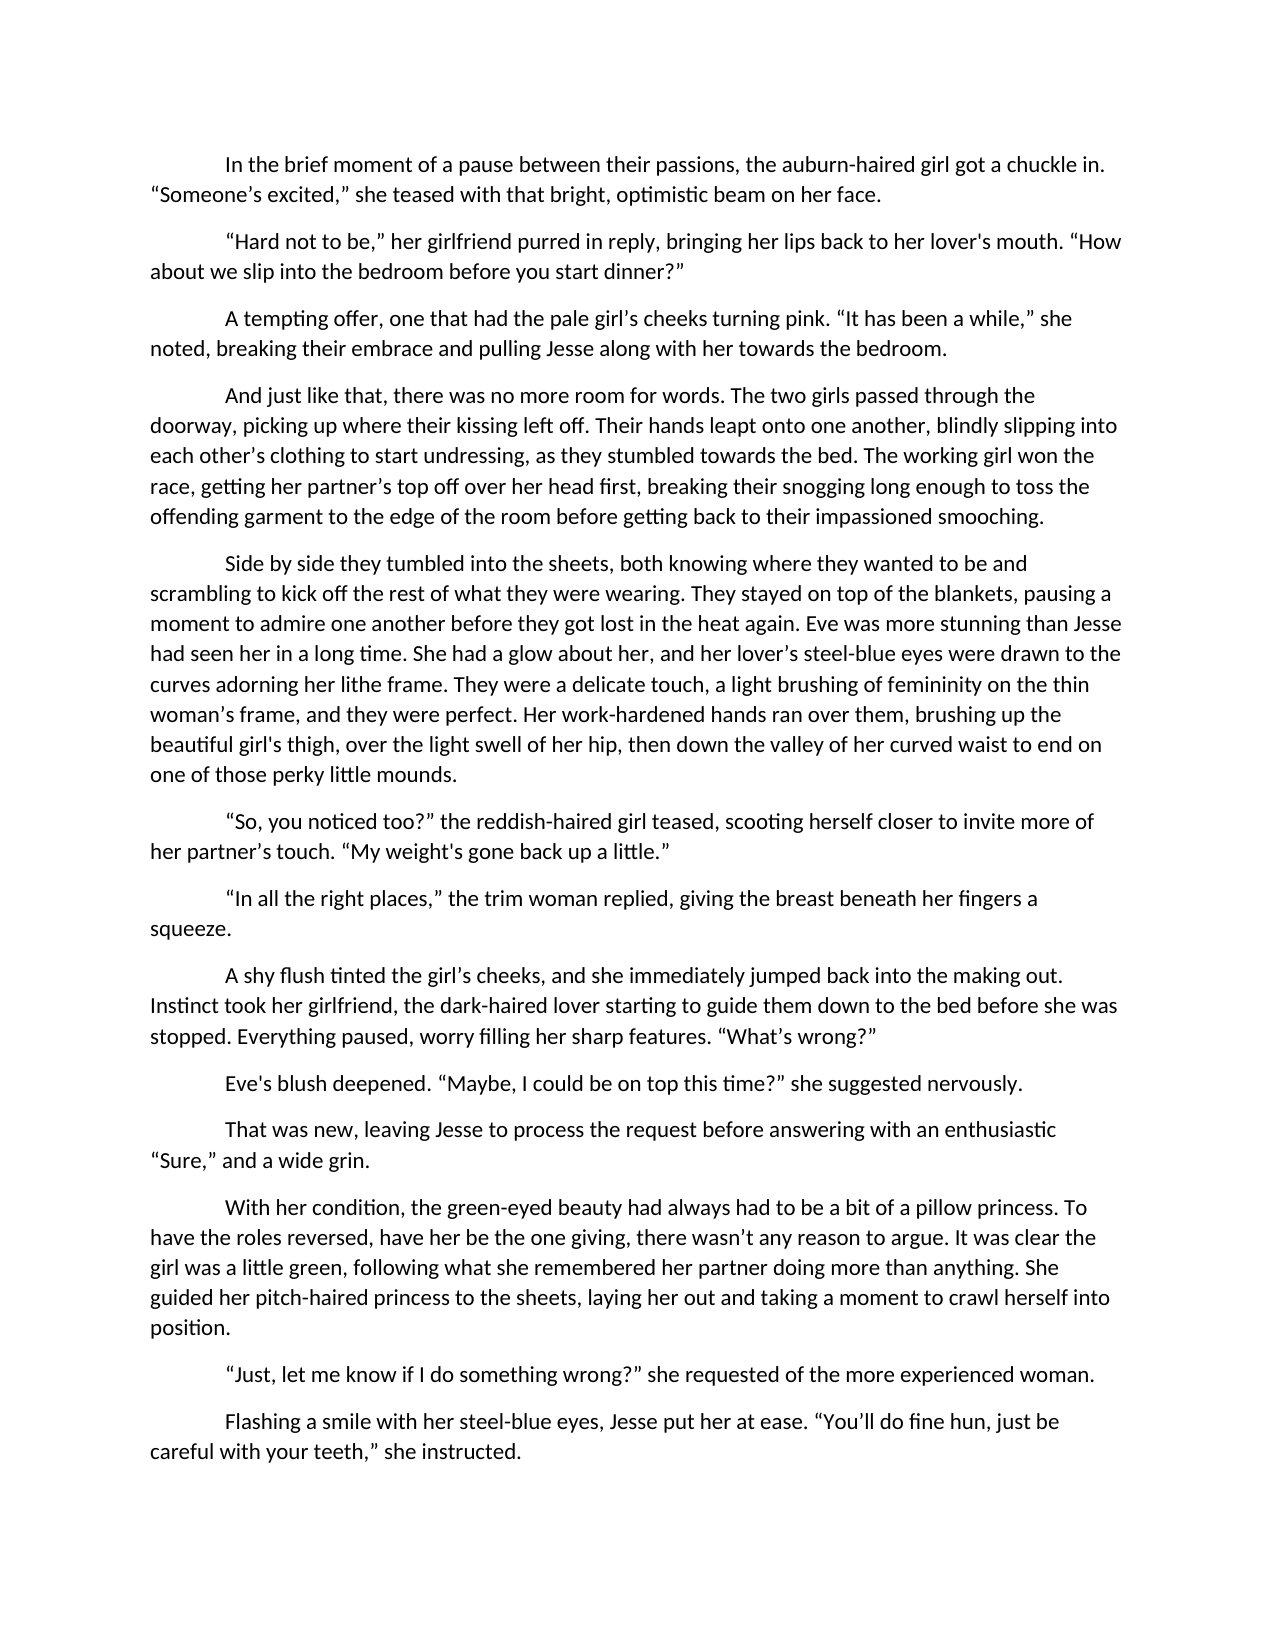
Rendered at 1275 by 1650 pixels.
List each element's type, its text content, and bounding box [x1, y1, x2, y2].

text A shy flush tinted the girl’s cheeks, and she immediately jumped back into the making out. Instinct took her girlfriend, the dark-haired lover starting to guide them down to the bed before she was stopped. Everything paused, worry filling her sharp features. “What’s wrong?” [150, 961, 1125, 1050]
text Flashing a smile with her steel-blue eyes, Jesse put her at ease. “You’ll do fine hun, just be careful with your teeth,” she instructed. [150, 1407, 1125, 1466]
text That was new, leaving Jesse to process the request before answering with an enthusiastic “Sure,” and a wide grin. [150, 1116, 1125, 1174]
text Side by side they tumbled into the sheets, both knowing where they wanted to be and scrambling to kick off the rest of what they were wearing. They stayed on top of the blankets, pausing a moment to admire one another before they got lost in the heat again. Eve was more stunning than Jesse had seen her in a long time. She had a glow about her, and her lover’s steel-blue eyes were drawn to the curves adorning her lithe frame. They were a delicate touch, a light brushing of femininity on the thin woman’s frame, and they were perfect. Her work-hardened hands ran over them, brushing up the beautiful girl's thigh, over the light swell of her hip, then down the valley of her curved waist to end on one of those perky little mounds. [150, 549, 1125, 788]
text With her condition, the green-eyed beauty had always had to be a bit of a pillow princess. To have the roles reversed, have her be the one giving, there wasn’t any reason to argue. It was clear the girl was a little green, following what she remembered her partner doing more than anything. She guided her pitch-haired princess to the sheets, laying her out and taking a moment to crawl herself into position. [150, 1193, 1125, 1342]
text And just like that, there was no more room for words. The two girls passed through the doorway, picking up where their kissing left off. Their hands leapt onto one another, blindly slipping into each other’s clothing to start undressing, as they stumbled towards the bed. The working girl won the race, getting her partner’s top off over her head first, breaking their snogging long enough to toss the offending garment to the edge of the room before getting back to their impassioned smooching. [150, 381, 1125, 530]
text “In all the right places,” the trim woman replied, giving the breast beneath her fingers a squeeze. [150, 884, 1125, 943]
text A tempting offer, one that had the pale girl’s cheeks turning pink. “It has been a while,” she noted, breaking their embrace and pulling Jesse along with her towards the bedroom. [150, 304, 1125, 362]
text “So, you noticed too?” the reddish-haired girl teased, scooting herself closer to invite more of her partner’s touch. “My weight's gone back up a little.” [150, 807, 1125, 866]
text Eve's blush deepened. “Maybe, I could be on top this time?” she suggested nervously. [150, 1069, 1125, 1097]
text “Just, let me know if I do something wrong?” she requested of the more experienced woman. [150, 1360, 1125, 1388]
text “Hard not to be,” her girlfriend purred in reply, bringing her lips back to her lover's mouth. “How about we slip into the bedroom before you start dinner?” [150, 227, 1125, 285]
text In the brief moment of a pause between their passions, the auburn-haired girl got a chuckle in. “Someone’s excited,” she teased with that bright, optimistic beam on her face. [150, 150, 1125, 208]
